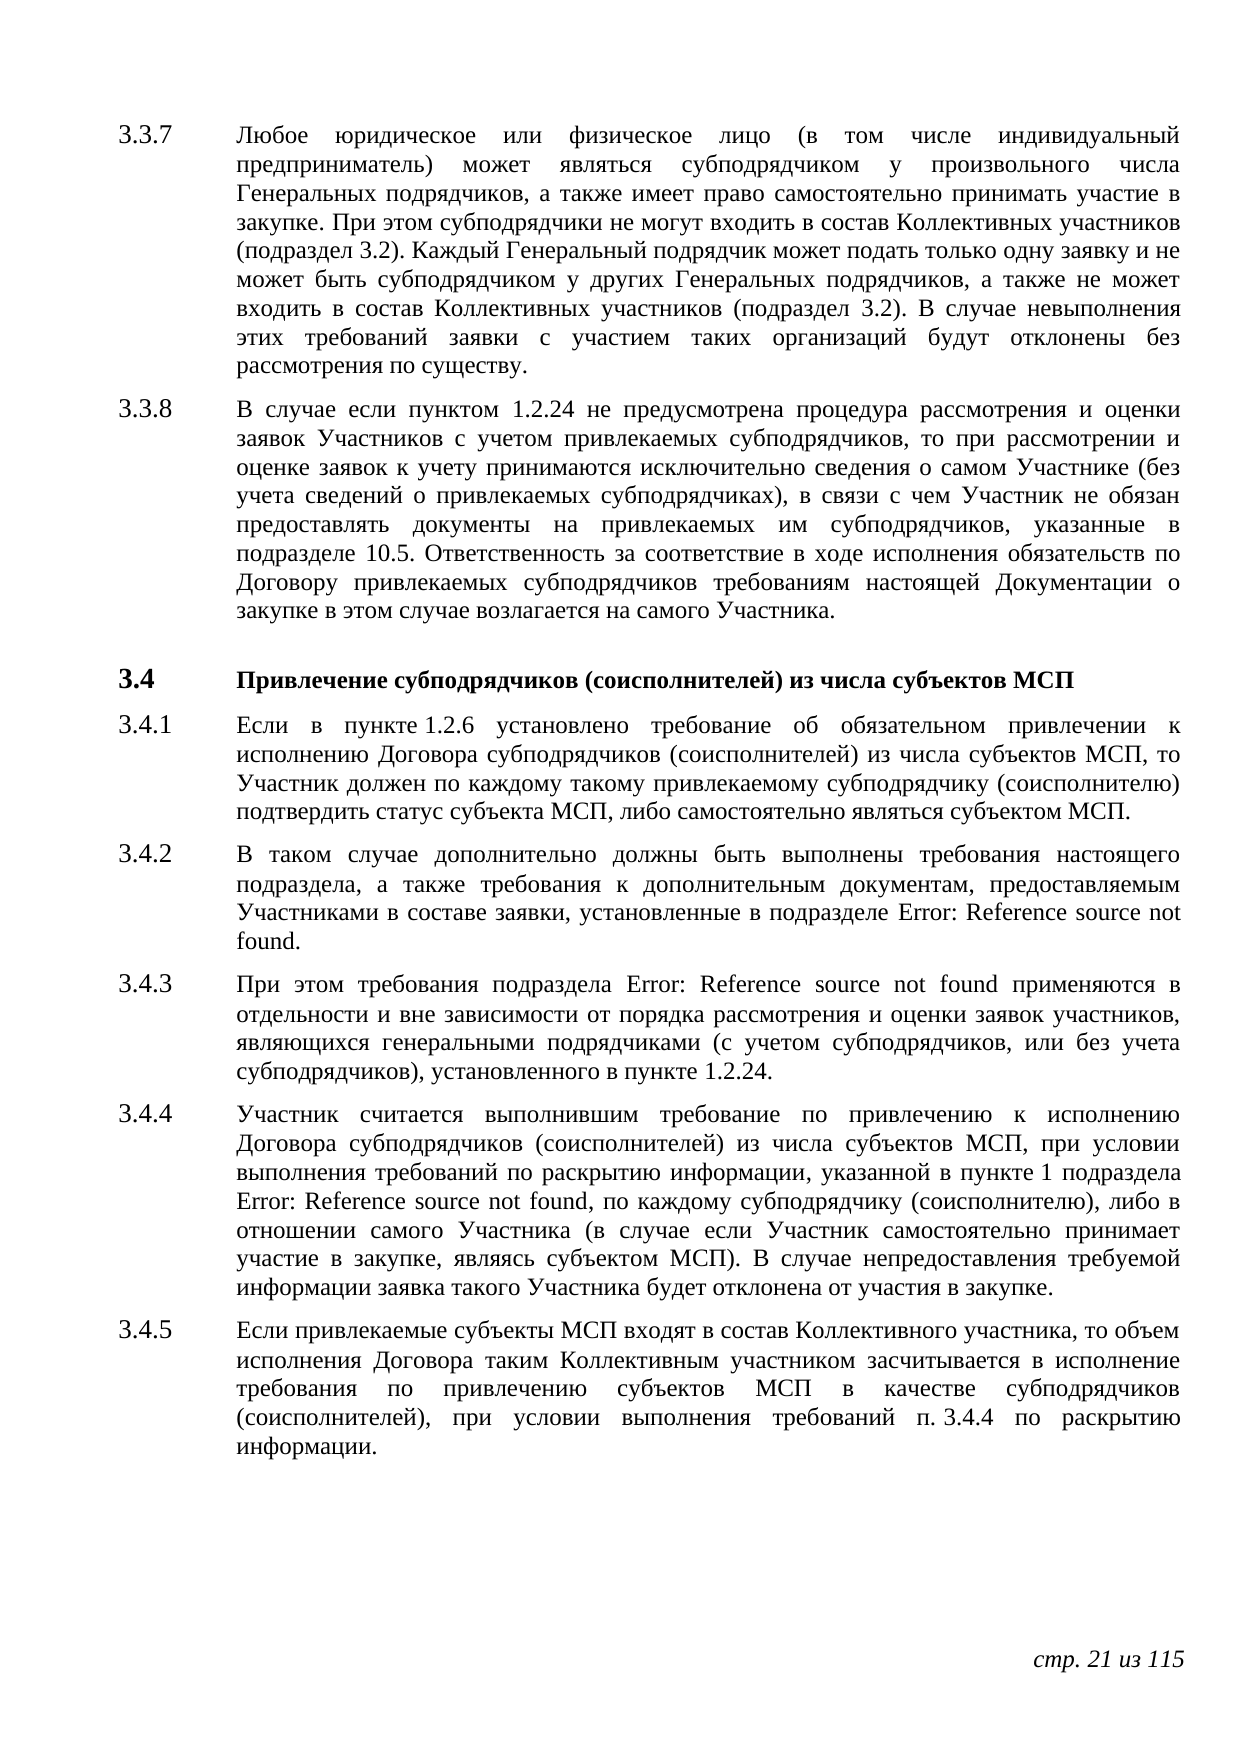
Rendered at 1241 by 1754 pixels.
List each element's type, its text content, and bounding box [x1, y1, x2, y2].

subtitle Привлечение субподрядчиков (соисполнителей) из числа субъектов МСП [118, 662, 1181, 695]
text В случае если пунктом 1.2.24 не предусмотрена процедура рассмотрения и оценки заявок Участников с учетом привлекаемых субподрядчиков, то при рассмотрении и оценке заявок к учету принимаются исключительно сведения о самом Участнике (без учета сведений о привлекаемых субподрядчиках), в связи с чем Участник не обязан предоставлять документы на привлекаемых им субподрядчиков, указанные в подразделе 10.5. Ответственность за соответствие в ходе исполнения обязательств по Договору привлекаемых субподрядчиков требованиям настоящей Документации о закупке в этом случае возлагается на самого Участника. [118, 392, 1181, 624]
text Любое юридическое или физическое лицо (в том числе индивидуальный предприниматель) может являться субподрядчиком у произвольного числа Генеральных подрядчиков, а также имеет право самостоятельно принимать участие в закупке. При этом субподрядчики не могут входить в состав Коллективных участников (подраздел 3.2). Каждый Генеральный подрядчик может подать только одну заявку и не может быть субподрядчиком у других Генеральных подрядчиков, а также не может входить в состав Коллективных участников (подраздел 3.2). В случае невыполнения этих требований заявки с участием таких организаций будут отклонены без рассмотрения по существу. [118, 118, 1181, 379]
text При этом требования подраздела 10.6 применяются в отдельности и вне зависимости от порядка рассмотрения и оценки заявок участников, являющихся генеральными подрядчиками (с учетом субподрядчиков, или без учета субподрядчиков), установленного в пункте 1.2.24. [118, 967, 1181, 1085]
text Участник считается выполнившим требование по привлечению к исполнению Договора субподрядчиков (соисполнителей) из числа субъектов МСП, при условии выполнения требований по раскрытию информации, указанной в пункте 1 подраздела 10.6, по каждому субподрядчику (соисполнителю), либо в отношении самого Участника (в случае если Участник самостоятельно принимает участие в закупке, являясь субъектом МСП). В случае непредоставления требуемой информации заявка такого Участника будет отклонена от участия в закупке. [118, 1097, 1181, 1301]
text Если в пункте 1.2.6 установлено требование об обязательном привлечении к исполнению Договора субподрядчиков (соисполнителей) из числа субъектов МСП, то Участник должен по каждому такому привлекаемому субподрядчику (соисполнителю) подтвердить статус субъекта МСП, либо самостоятельно являться субъектом МСП. [118, 708, 1181, 825]
text В таком случае дополнительно должны быть выполнены требования настоящего подраздела, а также требования к дополнительным документам, предоставляемым Участниками в составе заявки, установленные в подразделе 10.6. [118, 838, 1181, 955]
text Если привлекаемые субъекты МСП входят в состав Коллективного участника, то объем исполнения Договора таким Коллективным участником засчитывается в исполнение требования по привлечению субъектов МСП в качестве субподрядчиков (соисполнителей), при условии выполнения требований п. 3.4.4 по раскрытию информации. [118, 1313, 1181, 1460]
